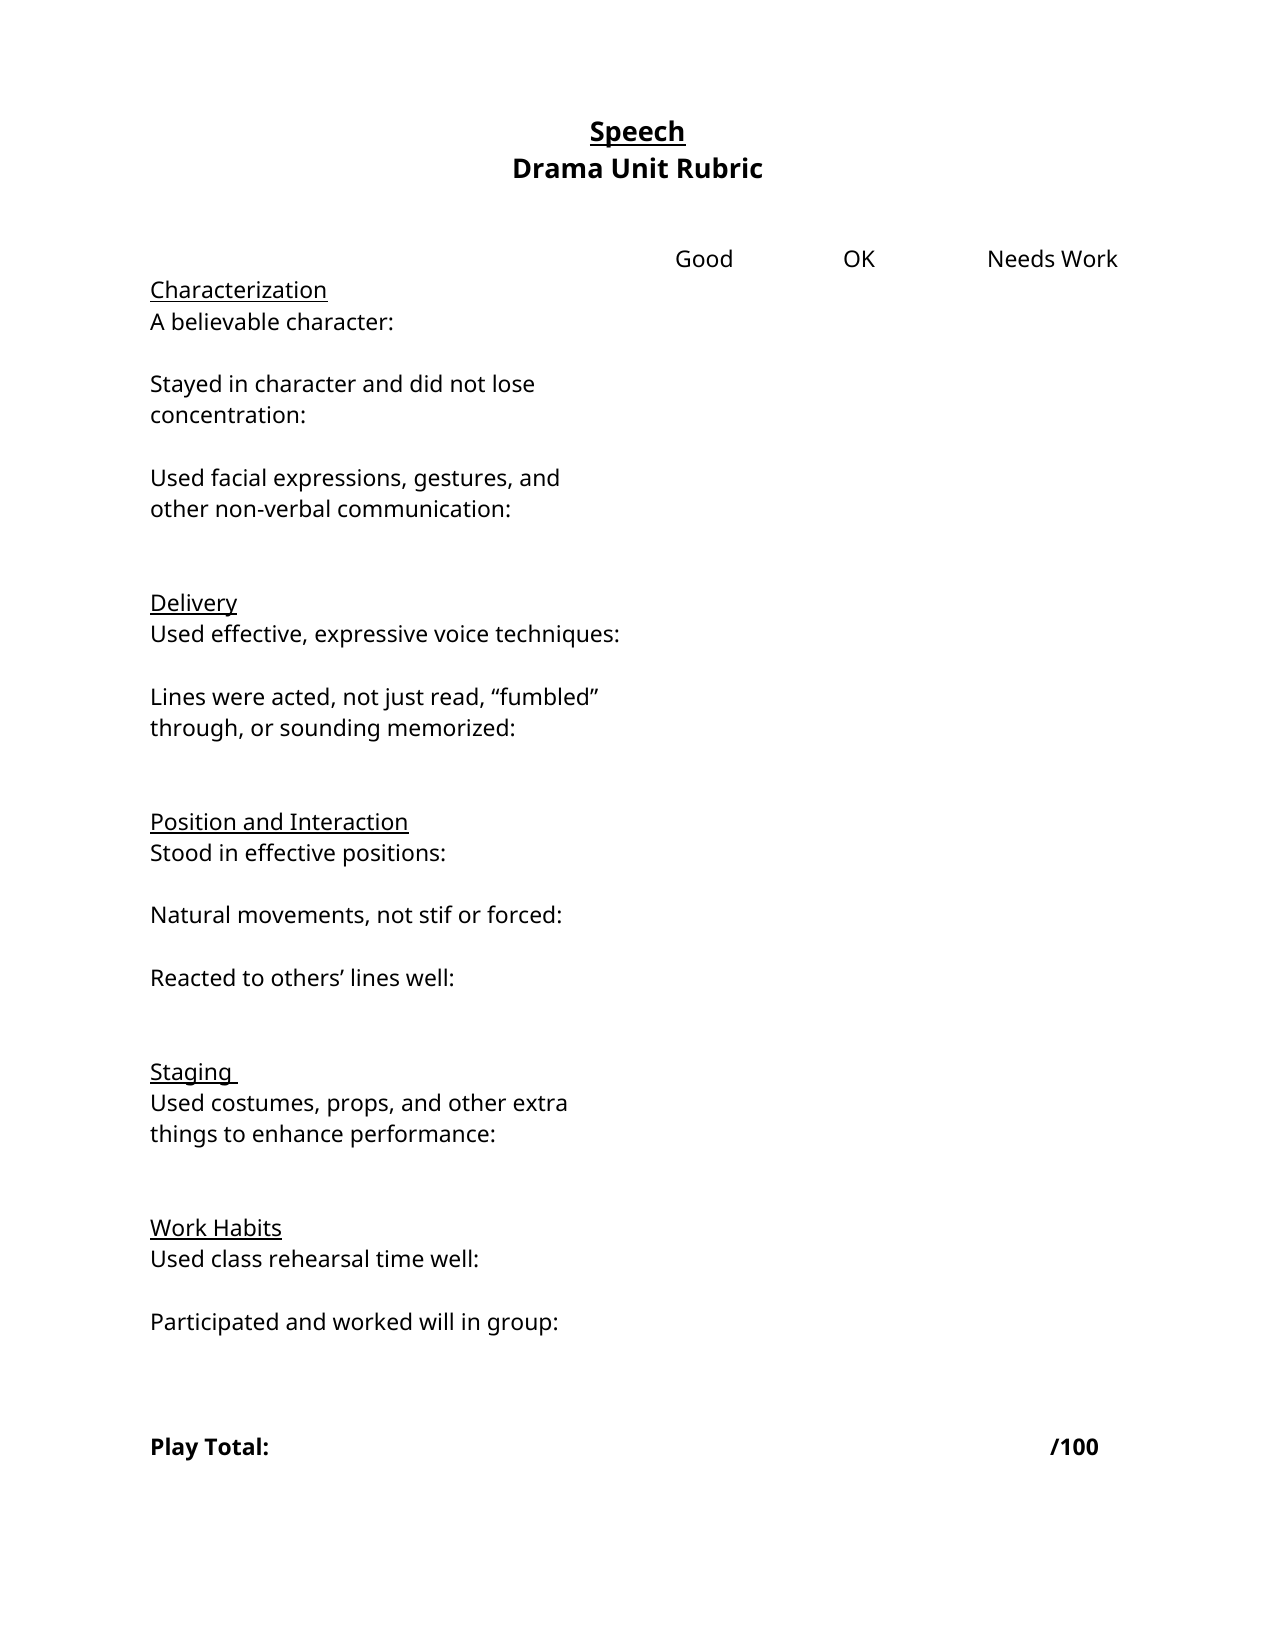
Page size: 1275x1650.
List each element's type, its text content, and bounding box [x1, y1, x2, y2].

text Staging [150, 1056, 1125, 1087]
text Natural movements, not stif or forced: [150, 899, 1125, 931]
text Work Habits [150, 1212, 1125, 1243]
text other non-verbal communication: [150, 493, 1125, 524]
text Stayed in character and did not lose [150, 368, 1125, 399]
text Speech [150, 112, 1125, 149]
text Participated and worked will in group: [150, 1306, 1125, 1337]
text things to enhance performance: [150, 1118, 1125, 1149]
text Used costumes, props, and other extra [150, 1087, 1125, 1118]
text Used effective, expressive voice techniques: [150, 618, 1125, 649]
text Reacted to others’ lines well: [150, 962, 1125, 993]
text Used class rehearsal time well: [150, 1243, 1125, 1274]
text Delivery [150, 587, 1125, 618]
text Play Total: /100 [150, 1431, 1125, 1462]
text A believable character: [150, 306, 1125, 337]
text Lines were acted, not just read, “fumbled” [150, 681, 1125, 712]
text Good OK Needs Work [150, 243, 1125, 274]
text through, or sounding memorized: [150, 712, 1125, 743]
text Drama Unit Rubric [150, 149, 1125, 186]
text concentration: [150, 399, 1125, 431]
text Stood in effective positions: [150, 837, 1125, 868]
text Position and Interaction [150, 806, 1125, 837]
text Used facial expressions, gestures, and [150, 462, 1125, 493]
text Characterization [150, 274, 1125, 306]
